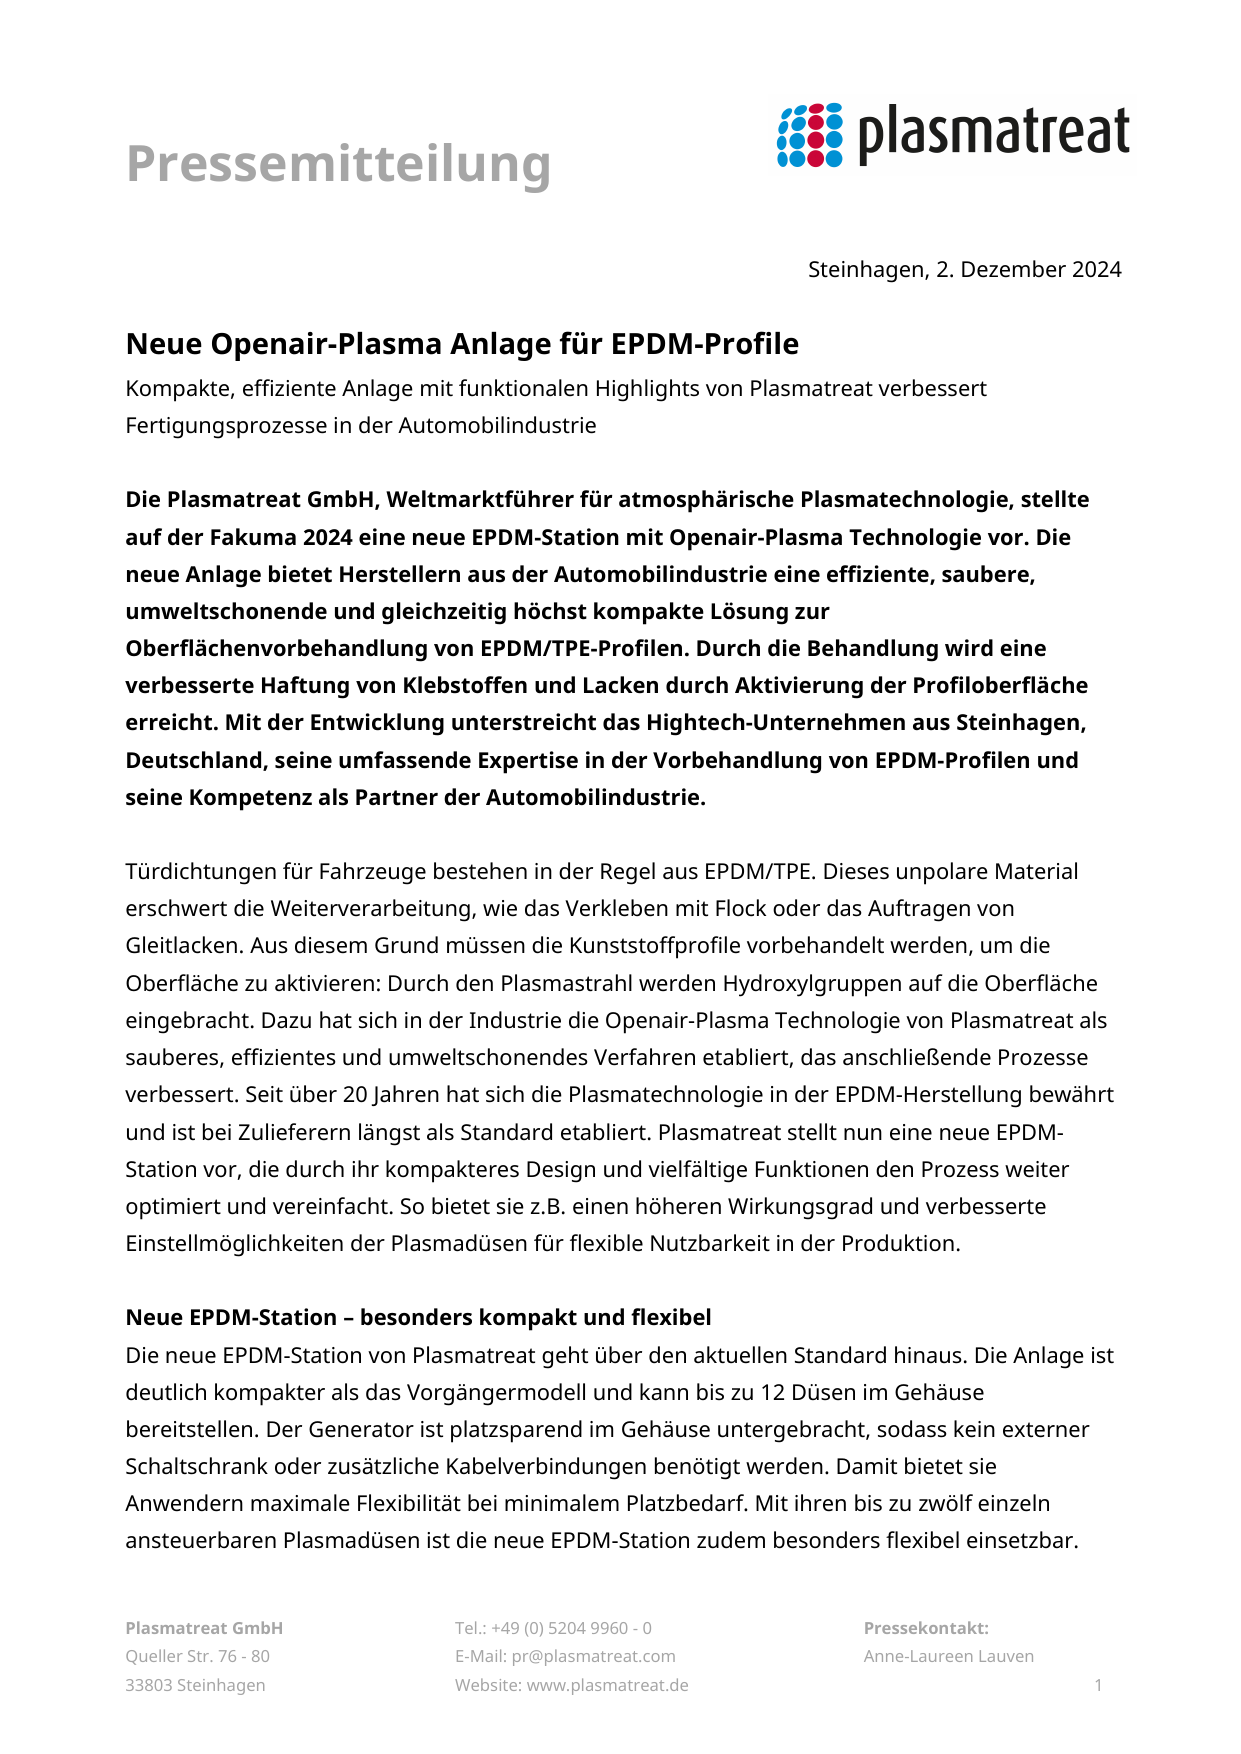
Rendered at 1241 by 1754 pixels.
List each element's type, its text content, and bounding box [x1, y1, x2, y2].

text Kompakte, effiziente Anlage mit funktionalen Highlights von Plasmatreat verbessert Fertigungsprozesse in der Automobilindustrie [125, 373, 1122, 440]
picture [768, 94, 1138, 176]
text Die Plasmatreat GmbH, Weltmarktführer für atmosphärische Plasmatechnologie, stellte auf der Fakuma 2024 eine neue EPDM-Station mit Openair-Plasma Technologie vor. Die neue Anlage bietet Herstellern aus der Automobilindustrie eine effiziente, saubere, umweltschonende und gleichzeitig höchst kompakte Lösung zur Oberflächenvorbehandlung von EPDM/TPE-Profilen. Durch die Behandlung wird eine verbesserte Haftung von Klebstoffen und Lacken durch Aktivierung der Profiloberfläche erreicht. Mit der Entwicklung unterstreicht das Hightech-Unternehmen aus Steinhagen, Deutschland, seine umfassende Expertise in der Vorbehandlung von EPDM-Profilen und seine Kompetenz als Partner der Automobilindustrie. [125, 484, 1122, 812]
text Türdichtungen für Fahrzeuge bestehen in der Regel aus EPDM/TPE. Dieses unpolare Material erschwert die Weiterverarbeitung, wie das Verkleben mit Flock oder das Auftragen von Gleitlacken. Aus diesem Grund müssen die Kunststoffprofile vorbehandelt werden, um die Oberfläche zu aktivieren: Durch den Plasmastrahl werden Hydroxylgruppen auf die Oberfläche eingebracht. Dazu hat sich in der Industrie die Openair-Plasma Technologie von Plasmatreat als sauberes, effizientes und umweltschonendes Verfahren etabliert, das anschließende Prozesse verbessert. Seit über 20 Jahren hat sich die Plasmatechnologie in der EPDM-Herstellung bewährt und ist bei Zulieferern längst als Standard etabliert. Plasmatreat stellt nun eine neue EPDM-Station vor, die durch ihr kompakteres Design und vielfältige Funktionen den Prozess weiter optimiert und vereinfacht. So bietet sie z.B. einen höheren Wirkungsgrad und verbesserte Einstellmöglichkeiten der Plasmadüsen für flexible Nutzbarkeit in der Produktion. [125, 856, 1122, 1258]
text Neue Openair-Plasma Anlage für EPDM-Profile [125, 323, 1122, 363]
text Steinhagen, 2. Dezember 2024 [125, 254, 1122, 284]
text Neue EPDM-Station – besonders kompakt und flexibel [125, 1302, 1122, 1332]
